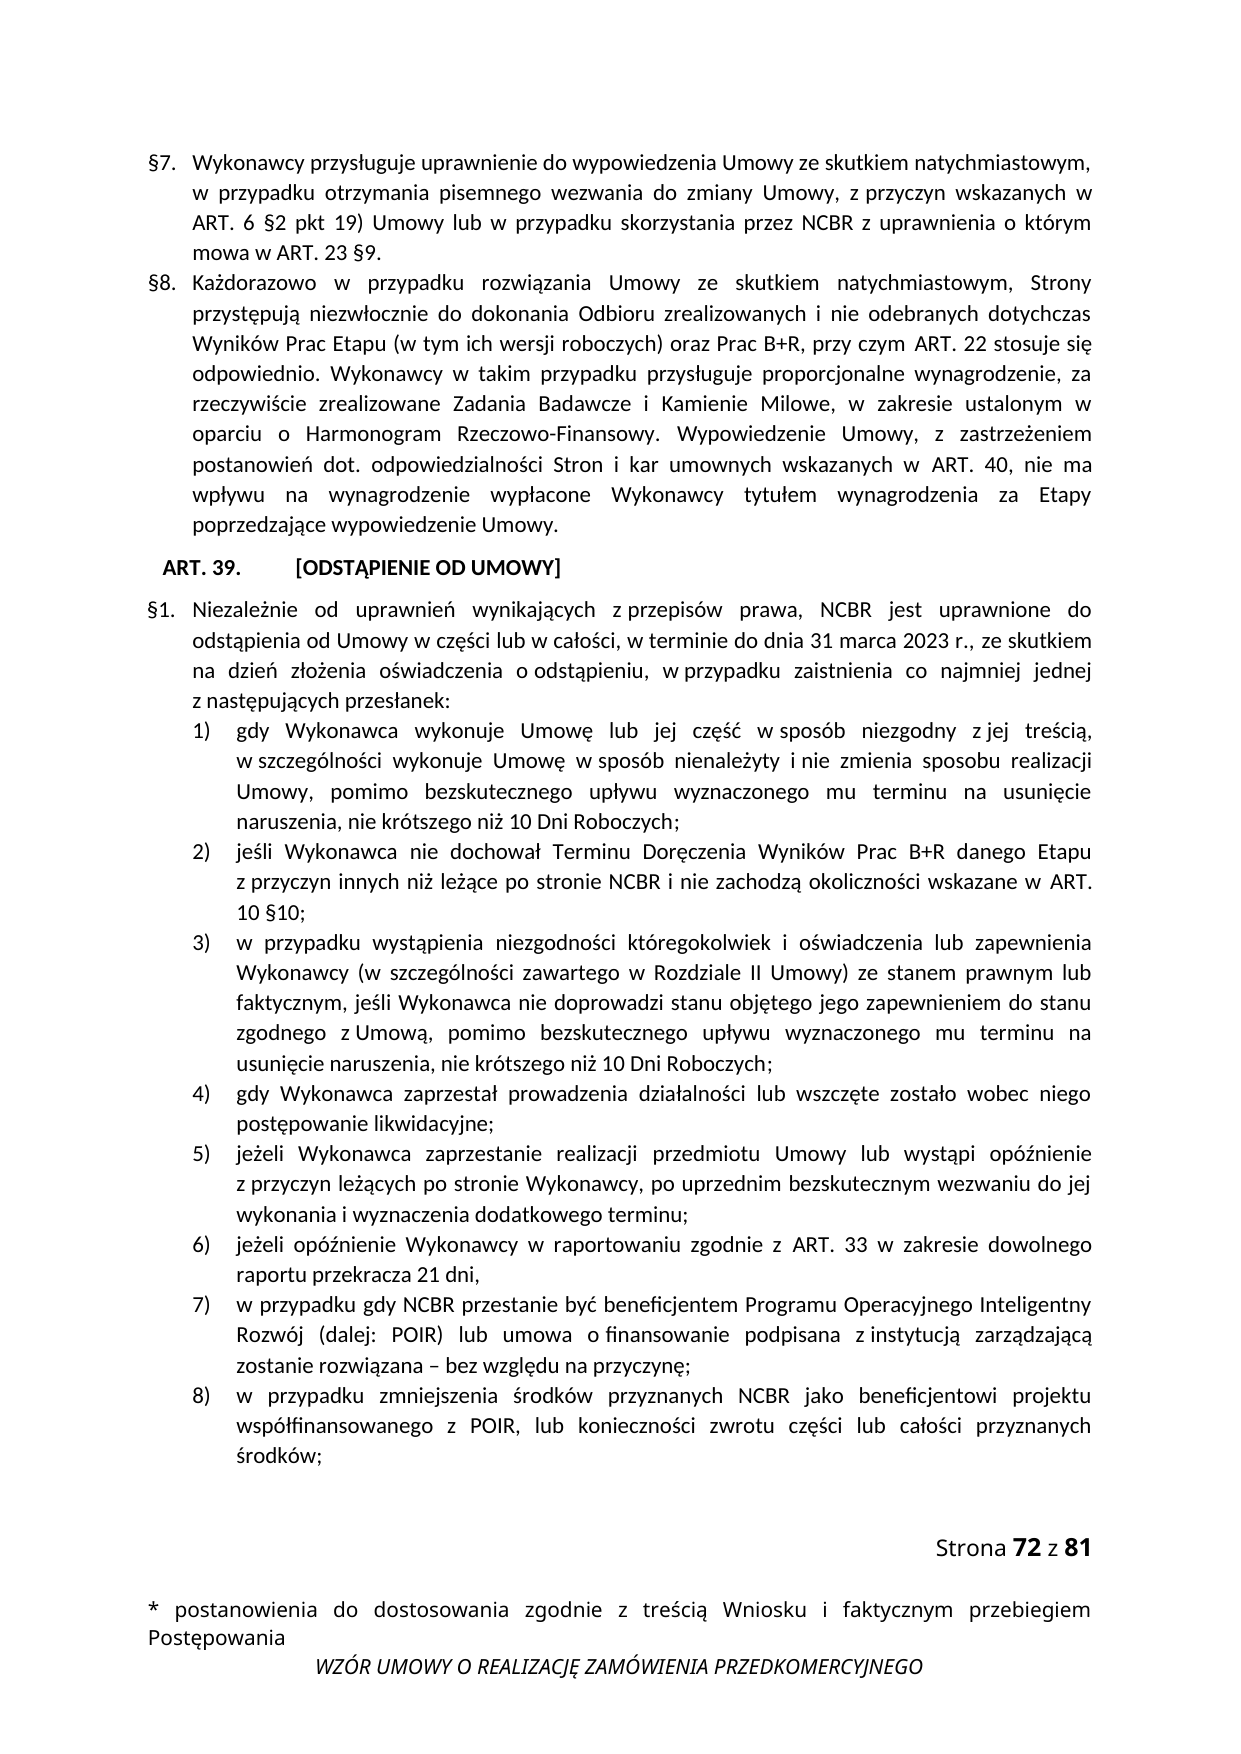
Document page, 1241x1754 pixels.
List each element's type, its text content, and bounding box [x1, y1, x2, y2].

list w przypadku gdy NCBR przestanie być beneficjentem Programu Operacyjnego Inteligentny Rozwój (dalej: POIR) lub umowa o finansowanie podpisana z instytucją zarządzającą zostanie rozwiązana – bez względu na przyczynę; [192, 1290, 1093, 1379]
subtitle [ODSTĄPIENIE OD UMOWY] [148, 553, 1093, 581]
list Każdorazowo w przypadku rozwiązania Umowy ze skutkiem natychmiastowym, Strony przystępują niezwłocznie do dokonania Odbioru zrealizowanych i nie odebranych dotychczas Wyników Prac Etapu (w tym ich wersji roboczych) oraz Prac B+R, przy czym ART. 22 stosuje się odpowiednio. Wykonawcy w takim przypadku przysługuje proporcjonalne wynagrodzenie, za rzeczywiście zrealizowane Zadania Badawcze i Kamienie Milowe, w zakresie ustalonym w oparciu o Harmonogram Rzeczowo-Finansowy. Wypowiedzenie Umowy, z zastrzeżeniem postanowień dot. odpowiedzialności Stron i kar umownych wskazanych w ART. 40, nie ma wpływu na wynagrodzenie wypłacone Wykonawcy tytułem wynagrodzenia za Etapy poprzedzające wypowiedzenie Umowy. [148, 268, 1093, 538]
list w przypadku wystąpienia niezgodności któregokolwiek i oświadczenia lub zapewnienia Wykonawcy (w szczególności zawartego w Rozdziale II Umowy) ze stanem prawnym lub faktycznym, jeśli Wykonawca nie doprowadzi stanu objętego jego zapewnieniem do stanu zgodnego z Umową, pomimo bezskutecznego upływu wyznaczonego mu terminu na usunięcie naruszenia, nie krótszego niż 10 Dni Roboczych; [192, 928, 1093, 1077]
list gdy Wykonawca wykonuje Umowę lub jej część w sposób niezgodny z jej treścią, w szczególności wykonuje Umowę w sposób nienależyty i nie zmienia sposobu realizacji Umowy, pomimo bezskutecznego upływu wyznaczonego mu terminu na usunięcie naruszenia, nie krótszego niż 10 Dni Roboczych; [192, 716, 1093, 835]
list Niezależnie od uprawnień wynikających z przepisów prawa, NCBR jest uprawnione do odstąpienia od Umowy w części lub w całości, w terminie do dnia 31 marca 2023 r., ze skutkiem na dzień złożenia oświadczenia o odstąpieniu, w przypadku zaistnienia co najmniej jednej z następujących przesłanek: [147, 596, 1093, 714]
list w przypadku zmniejszenia środków przyznanych NCBR jako beneficjentowi projektu współfinansowanego z POIR, lub konieczności zwrotu części lub całości przyznanych środków; [192, 1381, 1093, 1469]
list Wykonawcy przysługuje uprawnienie do wypowiedzenia Umowy ze skutkiem natychmiastowym, w przypadku otrzymania pisemnego wezwania do zmiany Umowy, z przyczyn wskazanych w ART. 6 §2 pkt 19) Umowy lub w przypadku skorzystania przez NCBR z uprawnienia o którym mowa w ART. 23 §9. [148, 148, 1093, 266]
list jeżeli opóźnienie Wykonawcy w raportowaniu zgodnie z ART. 33 w zakresie dowolnego raportu przekracza 21 dni, [192, 1230, 1093, 1288]
list jeżeli Wykonawca zaprzestanie realizacji przedmiotu Umowy lub wystąpi opóźnienie z przyczyn leżących po stronie Wykonawcy, po uprzednim bezskutecznym wezwaniu do jej wykonania i wyznaczenia dodatkowego terminu; [192, 1139, 1093, 1228]
list jeśli Wykonawca nie dochował Terminu Doręczenia Wyników Prac B+R danego Etapu z przyczyn innych niż leżące po stronie NCBR i nie zachodzą okoliczności wskazane w ART. 11 §10; [192, 837, 1093, 926]
list gdy Wykonawca zaprzestał prowadzenia działalności lub wszczęte zostało wobec niego postępowanie likwidacyjne; [192, 1079, 1093, 1137]
